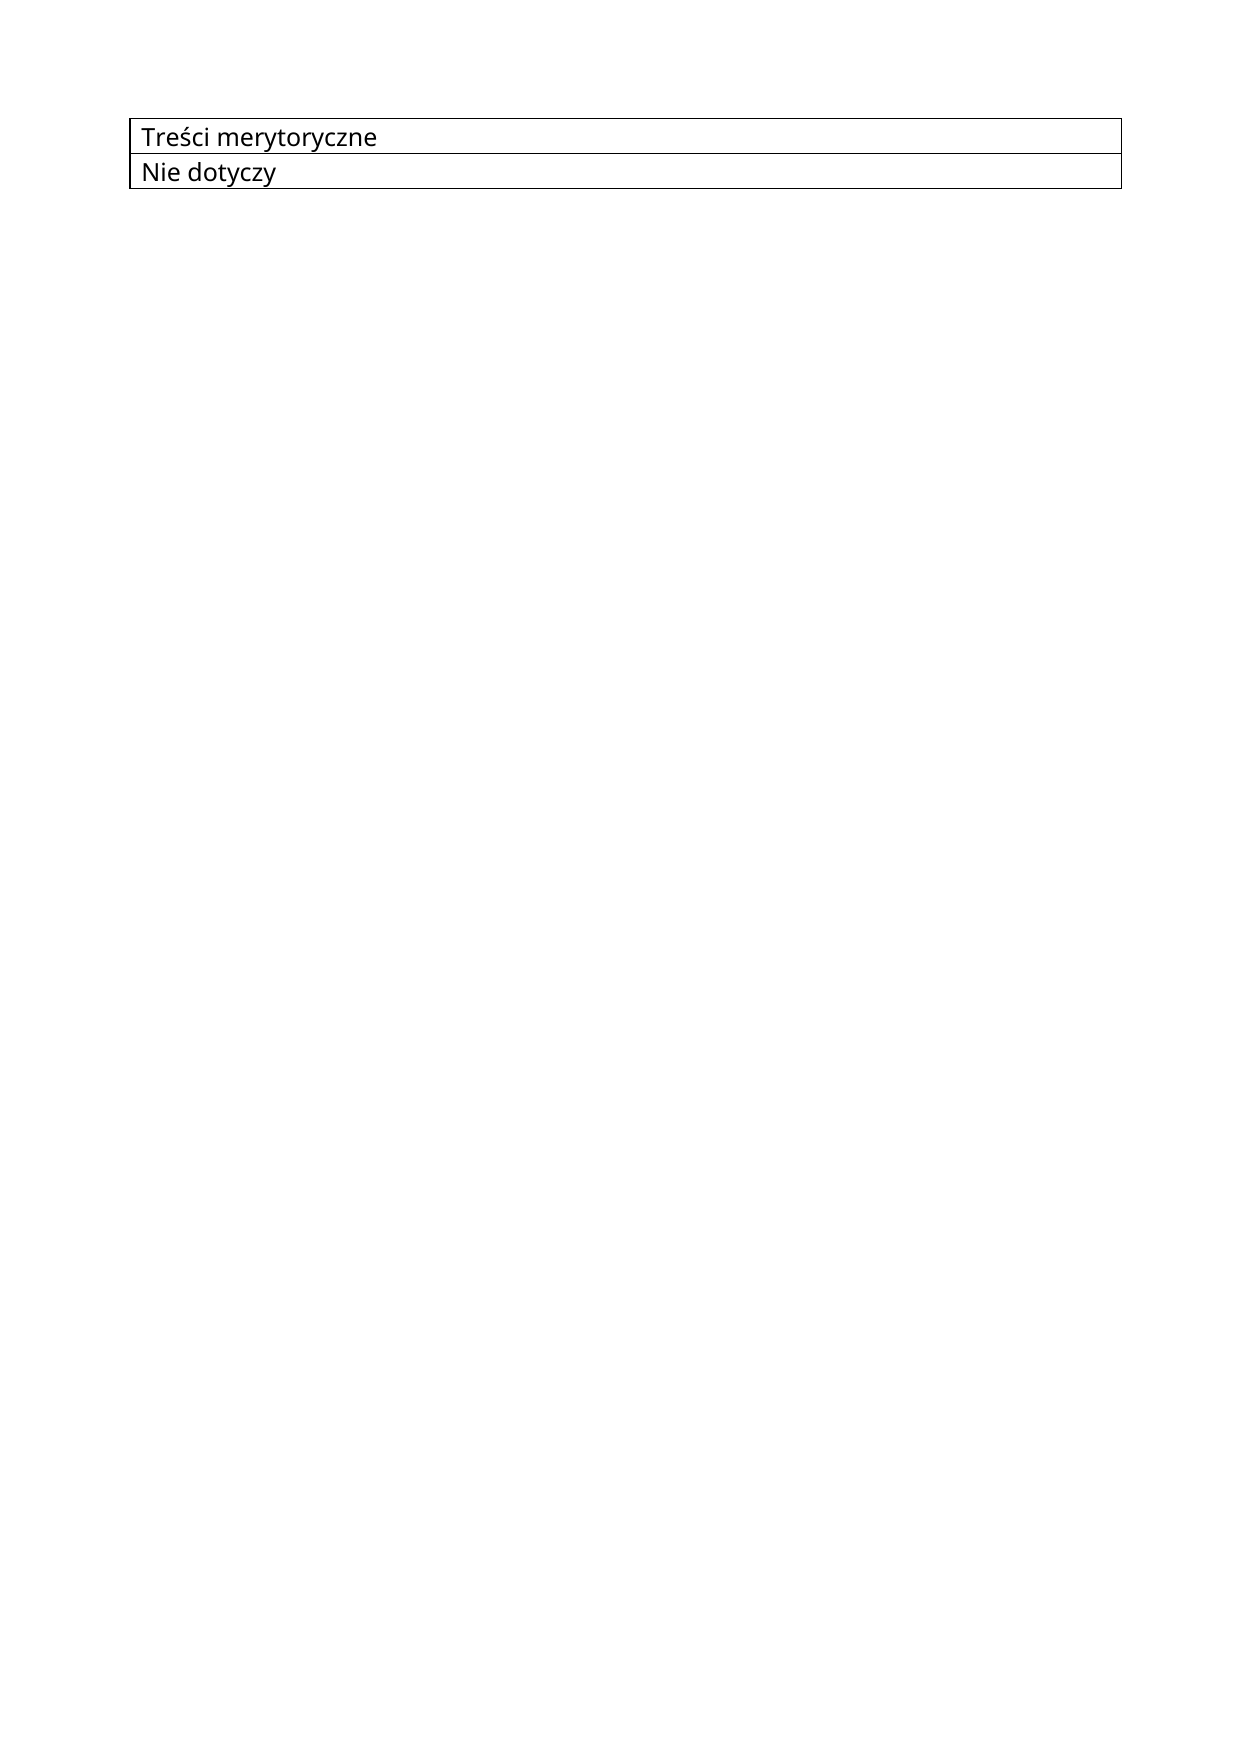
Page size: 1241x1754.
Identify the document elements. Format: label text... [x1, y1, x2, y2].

table_header Treści merytoryczne [131, 119, 1121, 153]
table_cell Nie dotyczy [131, 154, 1121, 188]
